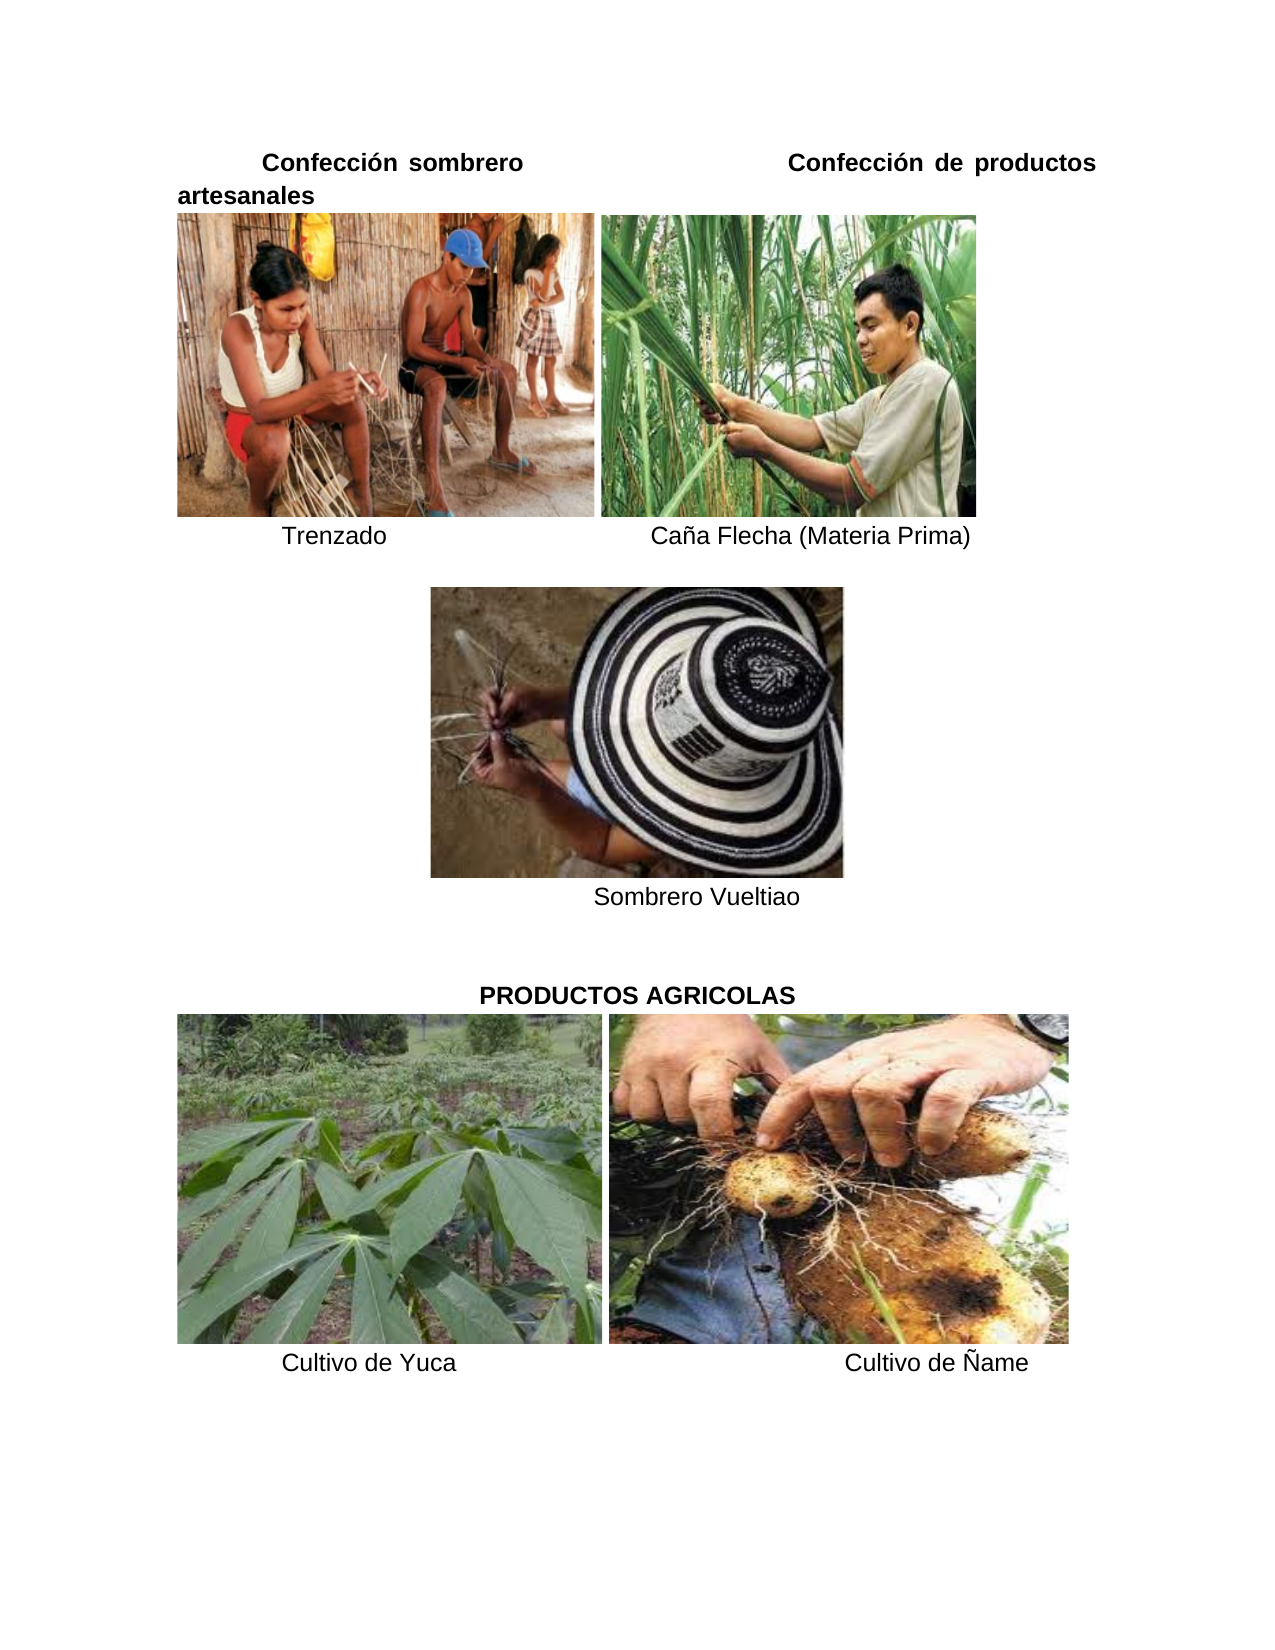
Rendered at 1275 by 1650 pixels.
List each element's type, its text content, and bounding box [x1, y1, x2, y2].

text Trenzado Caña Flecha (Materia Prima) [177, 521, 1098, 550]
picture [177, 1014, 603, 1344]
text Cultivo de Yuca Cultivo de Ñame [177, 1348, 1098, 1377]
picture [430, 587, 845, 878]
text Confección sombrero Confección de productos artesanales [177, 148, 1098, 209]
text PRODUCTOS AGRICOLAS [177, 981, 1098, 1010]
picture [601, 215, 977, 517]
picture [177, 213, 595, 517]
text Sombrero Vueltiao [177, 882, 1098, 911]
picture [609, 1014, 1069, 1344]
